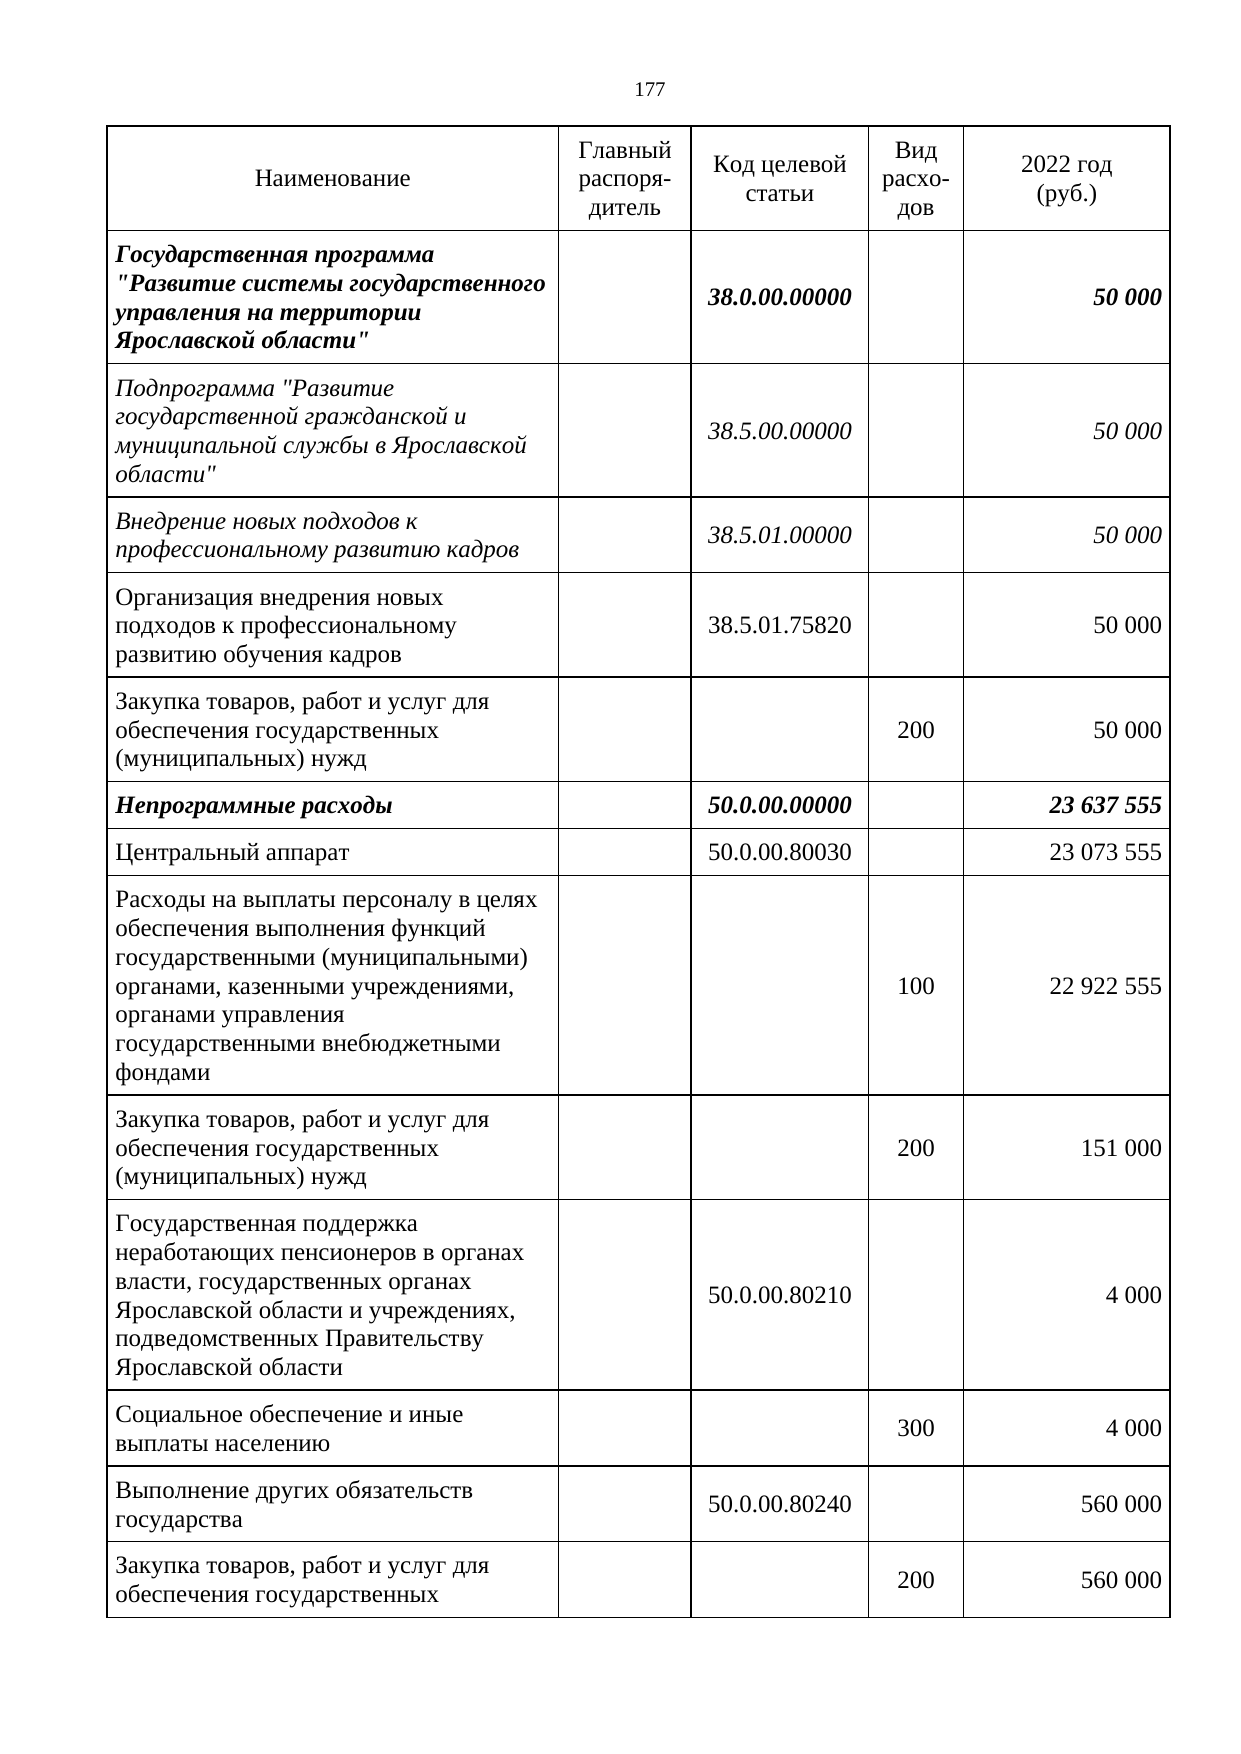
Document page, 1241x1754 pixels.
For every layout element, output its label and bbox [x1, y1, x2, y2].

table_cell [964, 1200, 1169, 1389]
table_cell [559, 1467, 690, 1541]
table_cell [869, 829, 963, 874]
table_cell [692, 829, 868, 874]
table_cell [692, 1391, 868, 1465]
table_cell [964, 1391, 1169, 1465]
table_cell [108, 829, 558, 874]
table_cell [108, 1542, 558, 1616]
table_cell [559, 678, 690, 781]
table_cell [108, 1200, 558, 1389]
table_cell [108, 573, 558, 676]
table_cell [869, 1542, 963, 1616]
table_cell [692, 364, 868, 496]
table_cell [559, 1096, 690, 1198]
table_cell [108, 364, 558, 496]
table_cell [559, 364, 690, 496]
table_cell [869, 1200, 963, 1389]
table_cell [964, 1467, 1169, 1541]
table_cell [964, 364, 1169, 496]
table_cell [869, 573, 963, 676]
table_header [964, 127, 1169, 229]
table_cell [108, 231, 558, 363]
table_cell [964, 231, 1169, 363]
table_header [869, 127, 963, 229]
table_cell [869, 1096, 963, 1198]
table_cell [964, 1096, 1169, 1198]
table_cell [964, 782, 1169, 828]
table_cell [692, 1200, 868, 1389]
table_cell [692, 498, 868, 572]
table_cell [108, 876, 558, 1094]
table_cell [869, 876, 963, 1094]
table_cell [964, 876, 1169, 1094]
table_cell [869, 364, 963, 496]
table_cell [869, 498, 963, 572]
table_header [692, 127, 868, 229]
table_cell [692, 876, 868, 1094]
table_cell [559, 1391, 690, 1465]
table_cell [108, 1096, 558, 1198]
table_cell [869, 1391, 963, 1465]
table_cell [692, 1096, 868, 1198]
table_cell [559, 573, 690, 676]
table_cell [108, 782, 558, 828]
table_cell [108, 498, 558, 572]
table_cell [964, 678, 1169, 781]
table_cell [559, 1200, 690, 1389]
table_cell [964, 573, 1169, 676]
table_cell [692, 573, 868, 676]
table_header [108, 127, 558, 229]
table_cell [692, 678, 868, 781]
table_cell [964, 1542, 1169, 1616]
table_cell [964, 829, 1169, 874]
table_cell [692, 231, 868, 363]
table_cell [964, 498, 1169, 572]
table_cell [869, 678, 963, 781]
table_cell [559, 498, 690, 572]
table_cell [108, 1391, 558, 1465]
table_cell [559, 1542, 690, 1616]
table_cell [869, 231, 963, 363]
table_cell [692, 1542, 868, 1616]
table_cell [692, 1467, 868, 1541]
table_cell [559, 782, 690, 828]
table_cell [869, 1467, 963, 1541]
table_header [559, 127, 690, 229]
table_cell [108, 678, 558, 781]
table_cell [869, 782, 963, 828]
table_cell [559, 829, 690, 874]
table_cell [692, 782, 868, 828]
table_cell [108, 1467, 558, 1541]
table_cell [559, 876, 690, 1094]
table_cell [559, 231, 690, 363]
